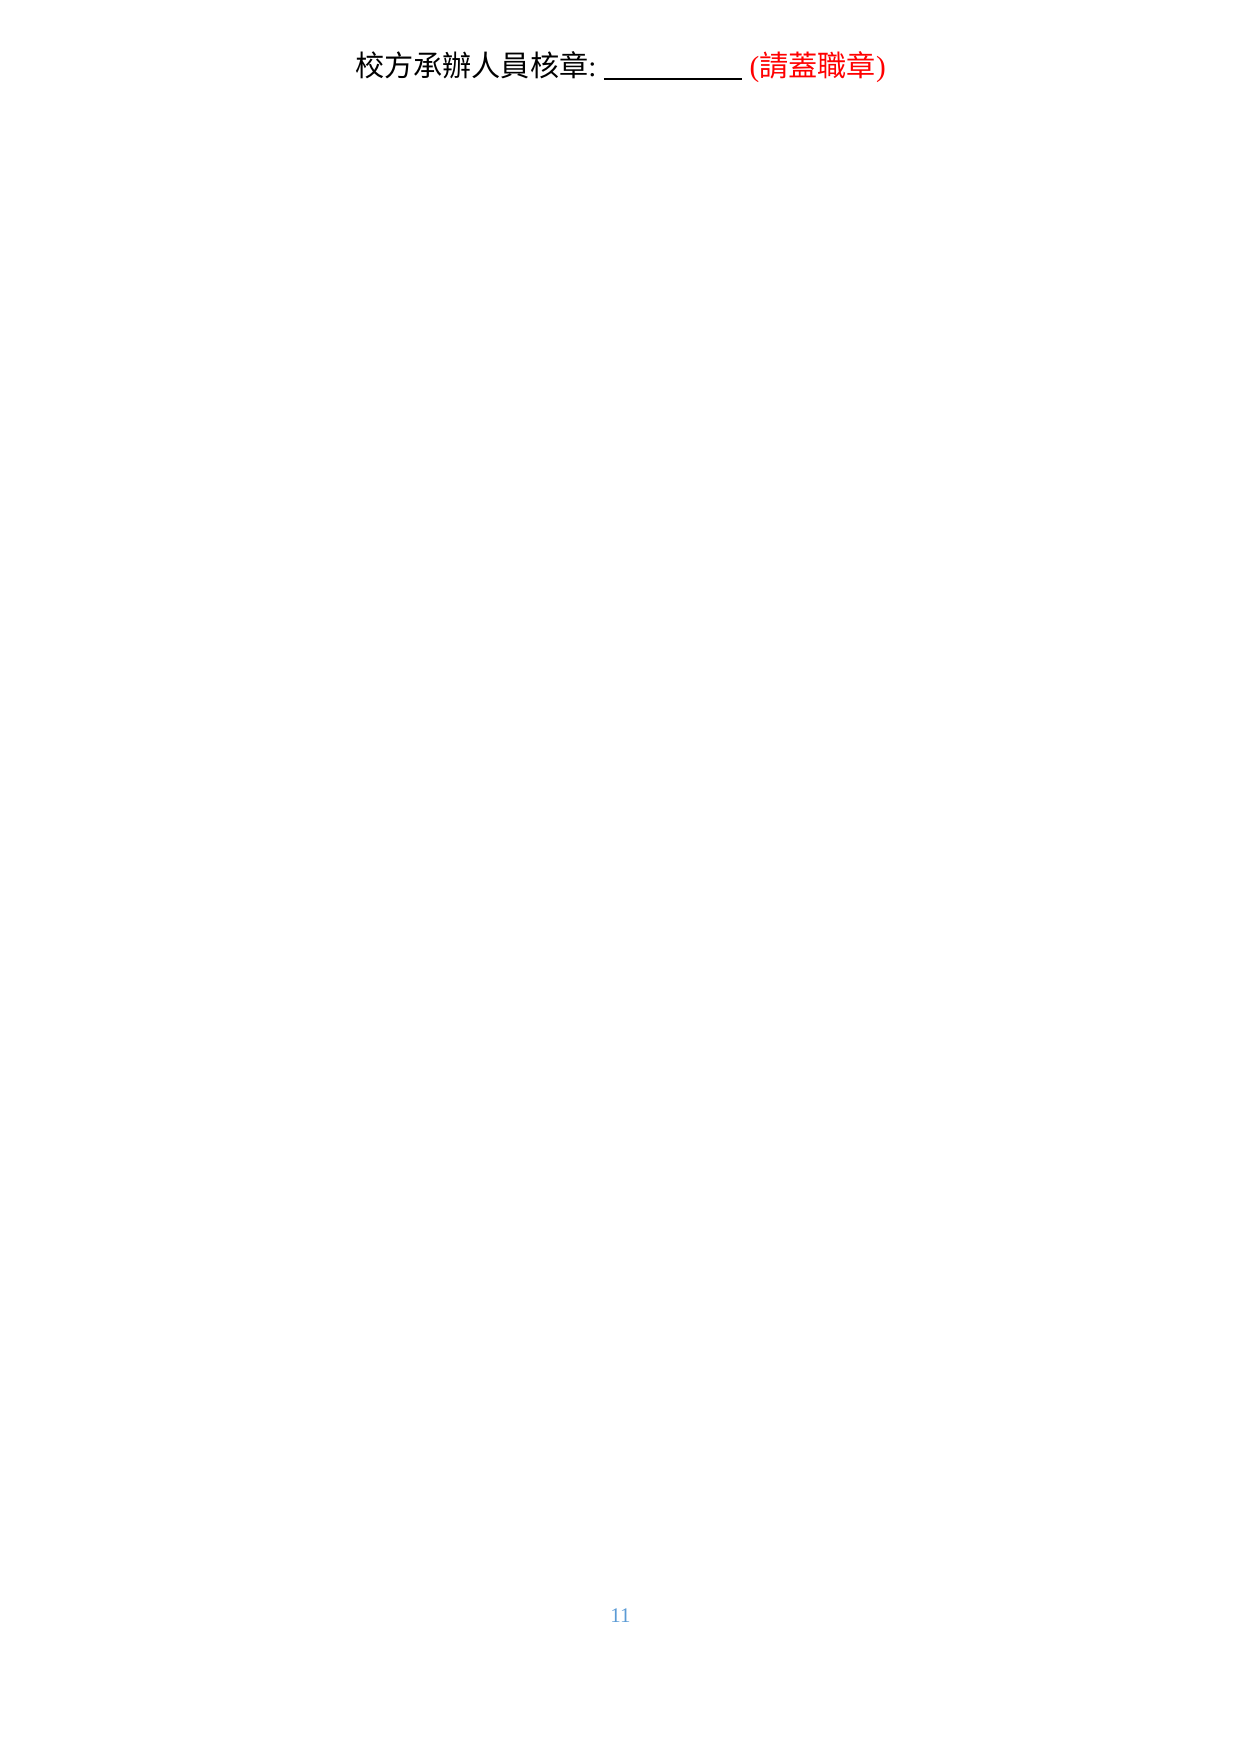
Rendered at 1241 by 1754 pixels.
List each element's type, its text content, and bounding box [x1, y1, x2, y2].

text 校方承辦人員核章: (請蓋職章) [47, 26, 1193, 101]
